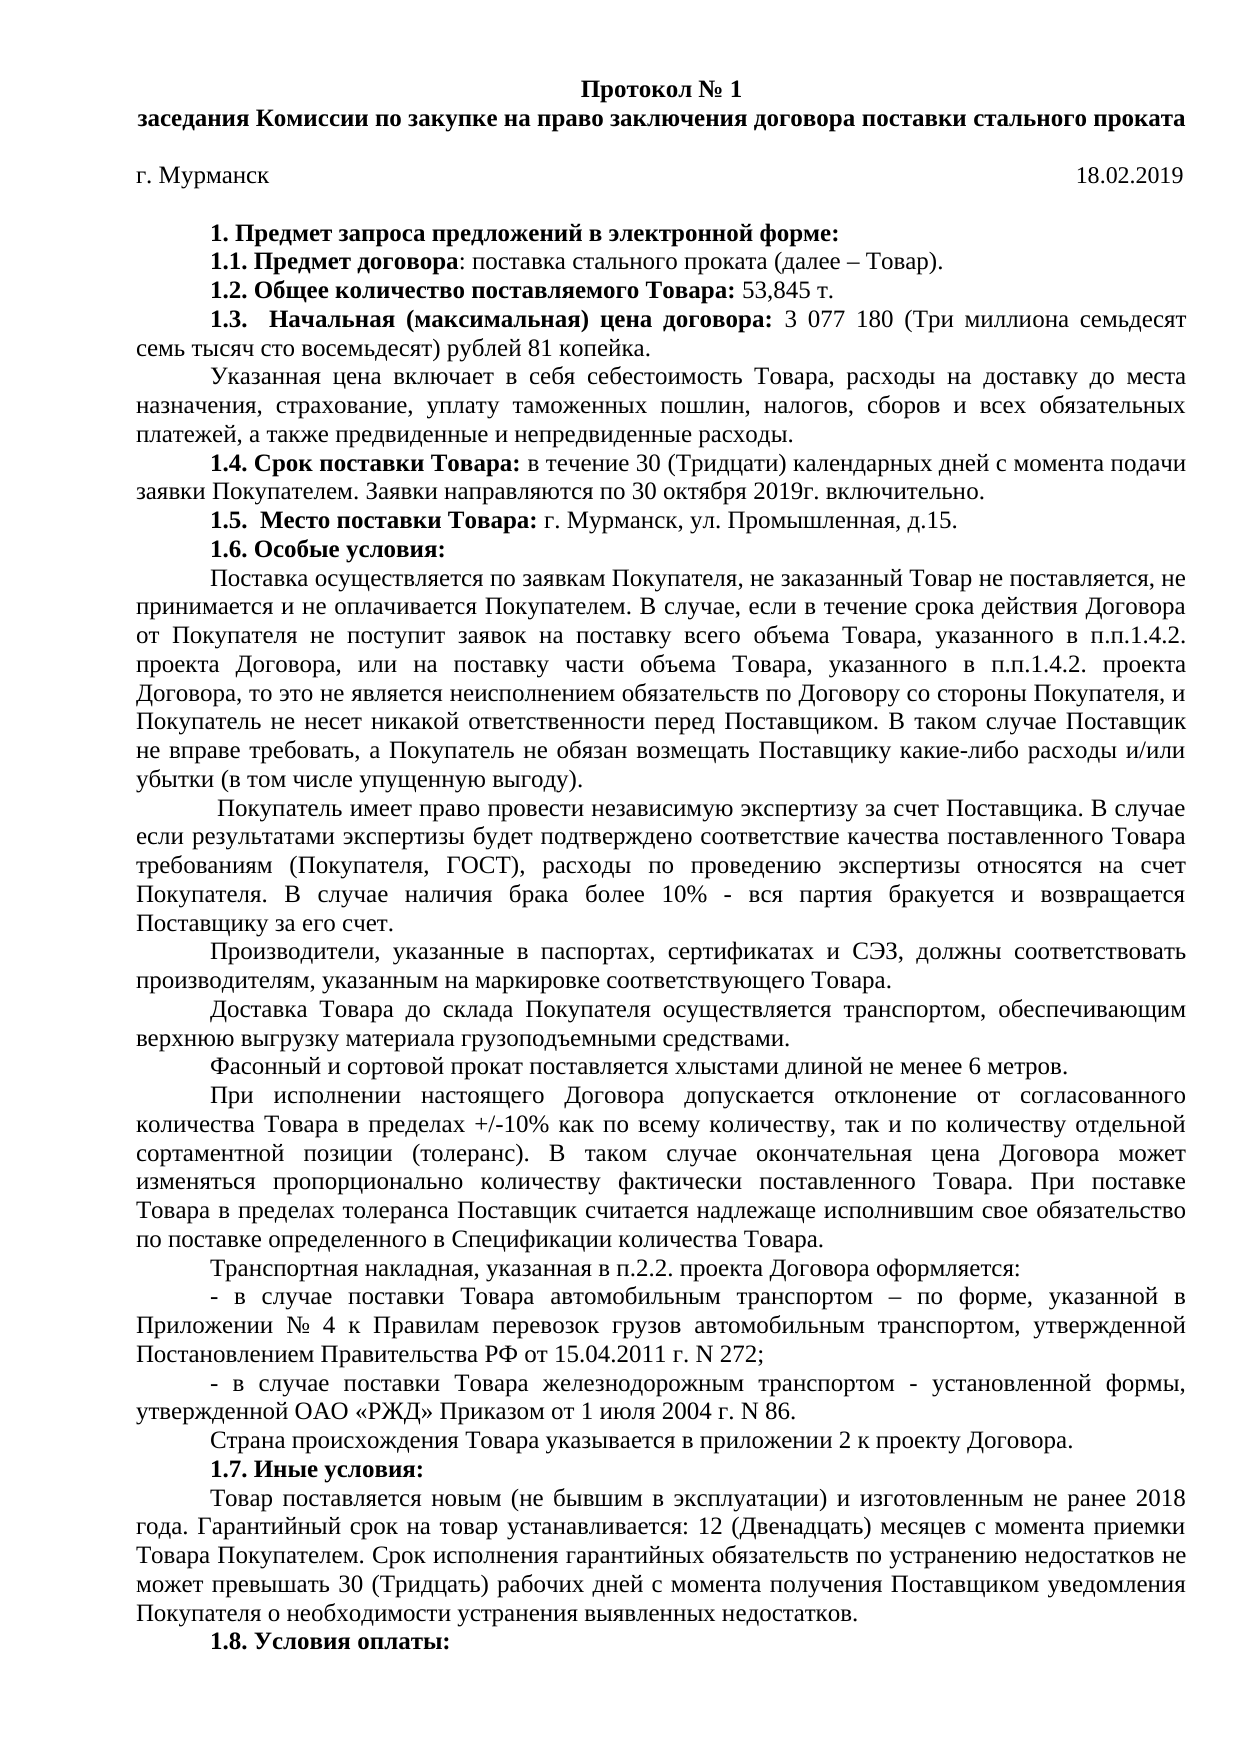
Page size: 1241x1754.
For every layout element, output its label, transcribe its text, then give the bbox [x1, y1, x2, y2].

text 1.3. Начальная (максимальная) цена договора: 3 077 180 (Три миллиона семьдесят семь тысяч сто восемьдесят) рублей 81 копейка. [136, 304, 1187, 361]
text Фасонный и сортовой прокат поставляется хлыстами длиной не менее 6 метров. [136, 1051, 1187, 1080]
text Доставка Товара до склада Покупателя осуществляется транспортом, обеспечивающим верхнюю выгрузку материала грузоподъемными средствами. [136, 994, 1187, 1051]
text Товар поставляется новым (не бывшим в эксплуатации) и изготовленным не ранее 2018 года. Гарантийный срок на товар устанавливается: 12 (Двенадцать) месяцев с момента приемки Товара Покупателем. Срок исполнения гарантийных обязательств по устранению недостатков не может превышать 30 (Тридцать) рабочих дней с момента получения Поставщиком уведомления Покупателя о необходимости устранения выявленных недостатков. [136, 1483, 1187, 1626]
text Покупатель имеет право провести независимую экспертизу за счет Поставщика. В случае если результатами экспертизы будет подтверждено соответствие качества поставленного Товара требованиям (Покупателя, ГОСТ), расходы по проведению экспертизы относятся на счет Покупателя. В случае наличия брака более 10% - вся партия бракуется и возвращается Поставщику за его счет. [136, 793, 1187, 936]
text Поставка осуществляется по заявкам Покупателя, не заказанный Товар не поставляется, не принимается и не оплачивается Покупателем. В случае, если в течение срока действия Договора от Покупателя не поступит заявок на поставку всего объема Товара, указанного в п.п.1.4.2. проекта Договора, или на поставку части объема Товара, указанного в п.п.1.4.2. проекта Договора, то это не является неисполнением обязательств по Договору со стороны Покупателя, и Покупатель не несет никакой ответственности перед Поставщиком. В таком случае Поставщик не вправе требовать, а Покупатель не обязан возмещать Поставщику какие-либо расходы и/или убытки (в том числе упущенную выгоду). [136, 563, 1187, 793]
text Протокол № 1 [136, 74, 1187, 103]
text 1.7. Иные условия: [136, 1454, 1187, 1483]
text 1.8. Условия оплаты: [136, 1626, 1187, 1655]
text 1.5. Место поставки Товара: г. Мурманск, ул. Промышленная, д.15. [136, 505, 1187, 534]
text - в случае поставки Товара железнодорожным транспортом - установленной формы, утвержденной ОАО «РЖД» Приказом от 1 июля 2004 г. N 86. [136, 1368, 1187, 1425]
subtitle 1. Предмет запроса предложений в электронной форме: [136, 218, 1187, 246]
text - в случае поставки Товара автомобильным транспортом – по форме, указанной в Приложении № 4 к Правилам перевозок грузов автомобильным транспортом, утвержденной Постановлением Правительства РФ от 15.04.2011 г. N 272; [136, 1281, 1187, 1368]
text г. Мурманск 18.02.2019 [136, 160, 1187, 189]
text Транспортная накладная, указанная в п.2.2. проекта Договора оформляется: [136, 1253, 1187, 1281]
text 1.2. Общее количество поставляемого Товара: 53,845 т. [136, 275, 1187, 304]
text 1.6. Особые условия: [136, 534, 1187, 563]
text 1.4. Срок поставки Товара: в течение 30 (Тридцати) календарных дней с момента подачи заявки Покупателем. Заявки направляются по 30 октября 2019г. включительно. [136, 448, 1187, 505]
text Страна происхождения Товара указывается в приложении 2 к проекту Договора. [136, 1425, 1187, 1454]
text 1.1. Предмет договора: поставка стального проката (далее – Товар). [136, 246, 1187, 275]
text При исполнении настоящего Договора допускается отклонение от согласованного количества Товара в пределах +/-10% как по всему количеству, так и по количеству отдельной сортаментной позиции (толеранс). В таком случае окончательная цена Договора может изменяться пропорционально количеству фактически поставленного Товара. При поставке Товара в пределах толеранса Поставщик считается надлежаще исполнившим свое обязательство по поставке определенного в Спецификации количества Товара. [136, 1080, 1187, 1253]
text заседания Комиссии по закупке на право заключения договора поставки стального проката [136, 103, 1187, 131]
text Указанная цена включает в себя себестоимость Товара, расходы на доставку до места назначения, страхование, уплату таможенных пошлин, налогов, сборов и всех обязательных платежей, а также предвиденные и непредвиденные расходы. [136, 361, 1187, 448]
text Производители, указанные в паспортах, сертификатах и СЭЗ, должны соответствовать производителям, указанным на маркировке соответствующего Товара. [136, 936, 1187, 994]
